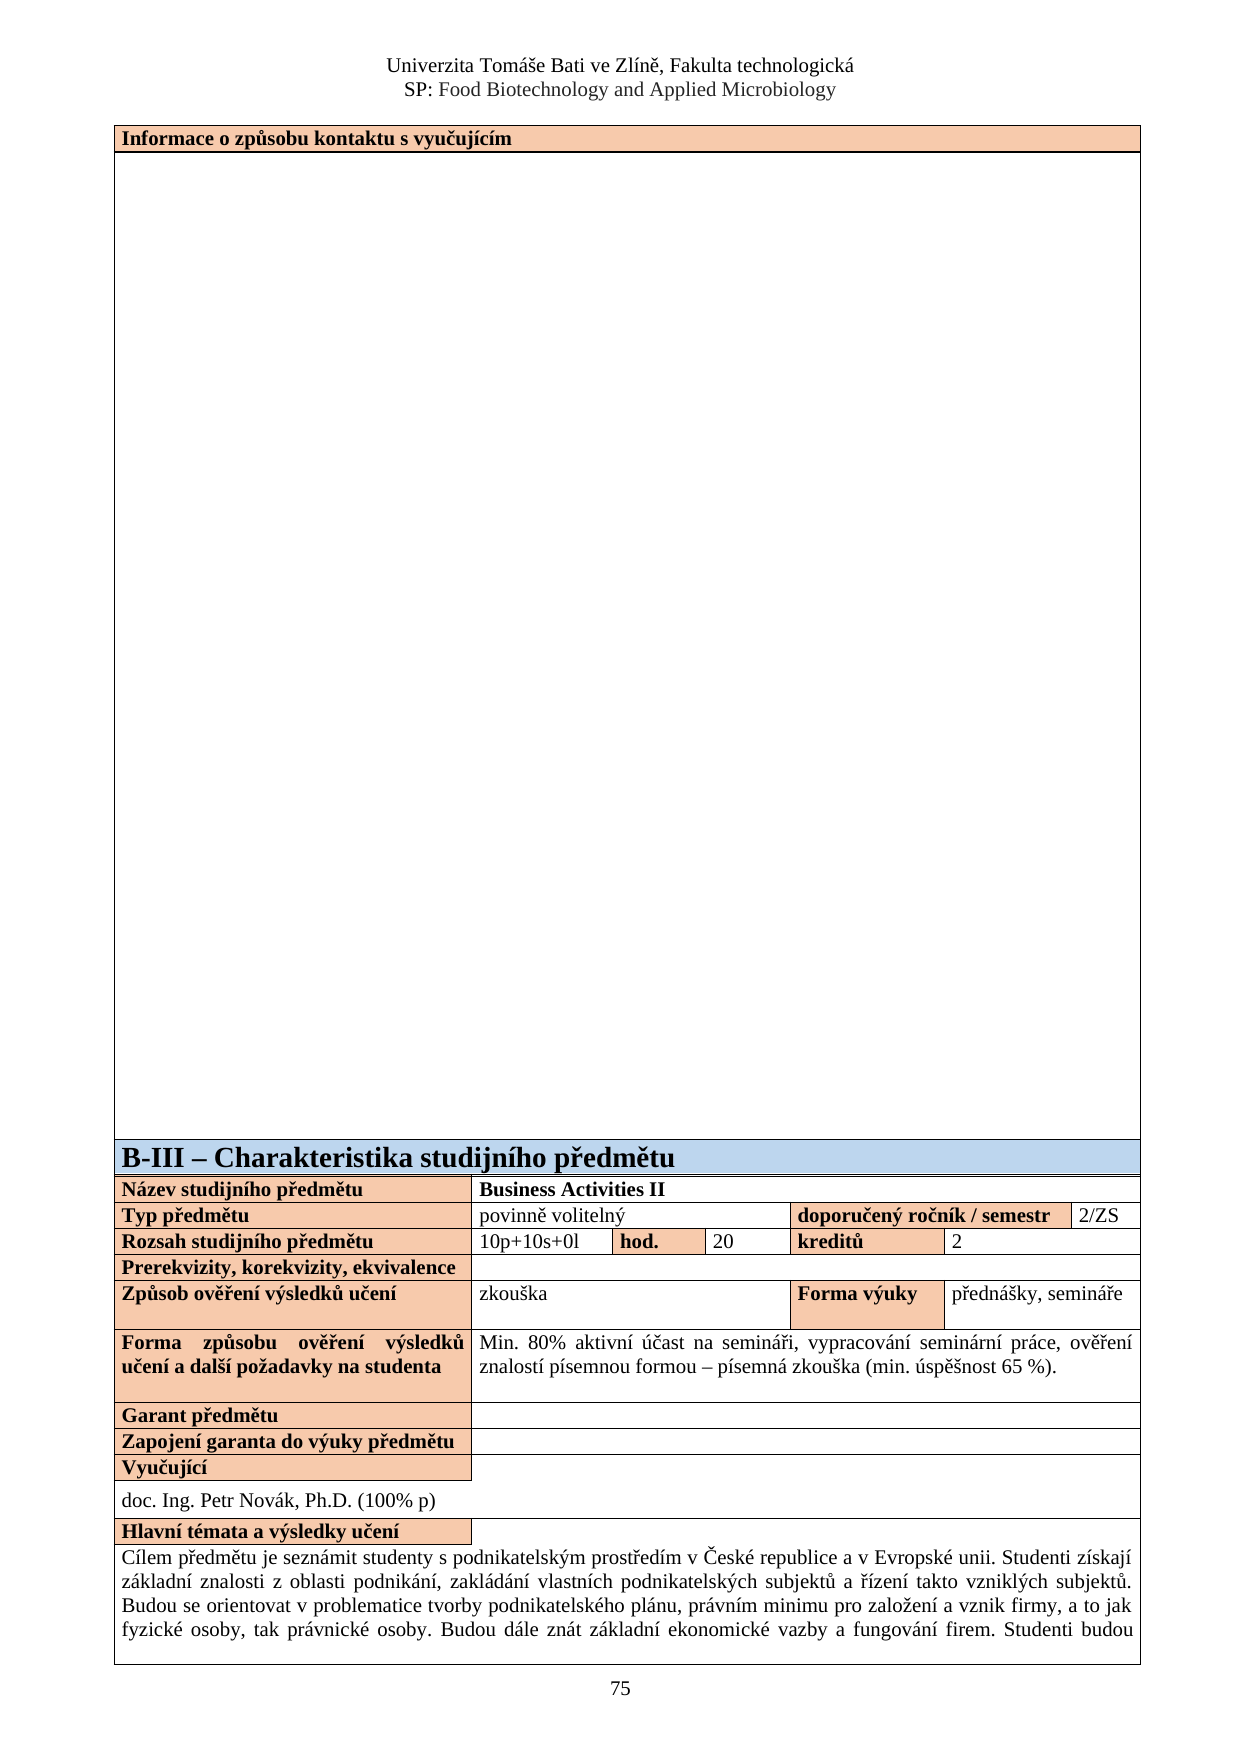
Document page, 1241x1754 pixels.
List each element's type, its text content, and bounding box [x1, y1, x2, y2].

table_cell kreditů [791, 1229, 944, 1254]
table_cell Rozsah studijního předmětu [115, 1229, 471, 1254]
table_cell 10p+10s+0l [472, 1229, 612, 1254]
table_cell Hlavní témata a výsledky učení [115, 1519, 471, 1544]
table_cell [472, 1455, 1140, 1480]
table_cell Min. 80% aktivní účast na semináři, vypracování seminární práce, ověření znalostí písemnou formou – písemná zkouška (min. úspěšnost 65 %). [472, 1330, 1140, 1402]
table_cell 20 [706, 1229, 790, 1254]
table_cell 2/ZS [1072, 1203, 1140, 1228]
table_cell [472, 1403, 1140, 1428]
table_cell Garant předmětu [115, 1403, 471, 1428]
table_cell [472, 1255, 1140, 1280]
table_cell [472, 1519, 1140, 1544]
table_cell Vyučující [115, 1455, 471, 1480]
table_cell povinně volitelný [472, 1203, 790, 1228]
table_cell doporučený ročník / semestr [791, 1203, 1071, 1228]
table_cell B-III – Charakteristika studijního předmětu [115, 1140, 1140, 1173]
table_cell Zapojení garanta do výuky předmětu [115, 1429, 471, 1454]
table_cell přednášky, semináře [945, 1281, 1140, 1329]
table_cell Informace o způsobu kontaktu s vyučujícím [115, 126, 1140, 151]
table_cell Název studijního předmětu [115, 1177, 471, 1202]
table_cell Forma výuky [791, 1281, 944, 1329]
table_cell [115, 1544, 1140, 1664]
table_cell hod. [613, 1229, 705, 1254]
table_cell Forma způsobu ověření výsledků učení a další požadavky na studenta [115, 1330, 471, 1402]
table_cell 2 [945, 1229, 1140, 1254]
table_cell Způsob ověření výsledků učení [115, 1281, 471, 1329]
table_cell Business Activities II [472, 1177, 1140, 1202]
table_cell Prerekvizity, korekvizity, ekvivalence [115, 1255, 471, 1280]
table_cell Typ předmětu [115, 1203, 471, 1228]
table_cell zkouška [472, 1281, 790, 1329]
table_cell doc. Ing. Petr Novák, Ph.D. (100% p) [115, 1480, 1140, 1518]
table_cell [472, 1429, 1140, 1454]
table_cell [115, 153, 1140, 1139]
